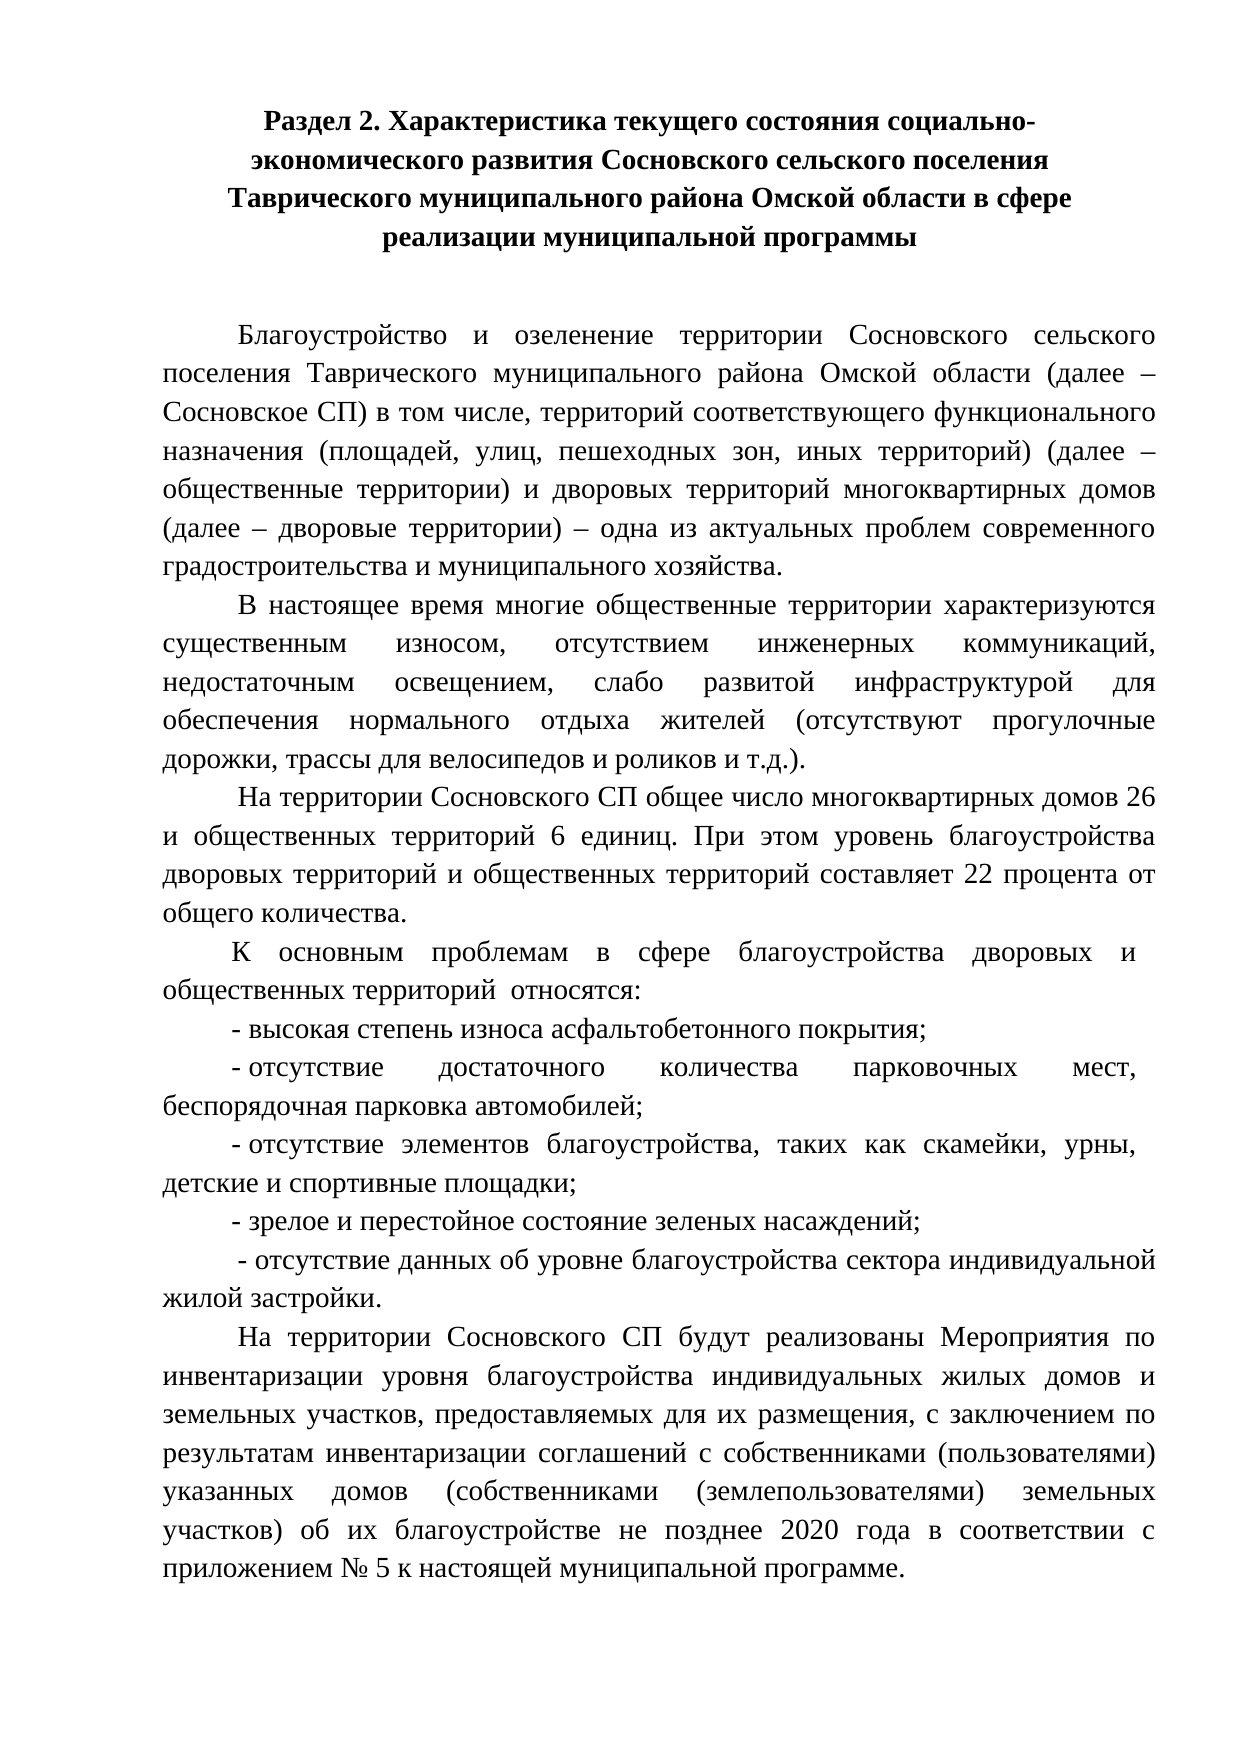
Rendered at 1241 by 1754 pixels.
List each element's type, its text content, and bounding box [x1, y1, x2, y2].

text Раздел 2. Характеристика текущего состояния социально-экономического развития Сосновского сельского поселения Таврического муниципального района Омской области в сфере реализации муниципальной программы [162, 103, 1137, 253]
text - высокая степень износа асфальтобетонного покрытия; [162, 1011, 1137, 1044]
text - отсутствие данных об уровне благоустройства сектора индивидуальной жилой застройки. [162, 1242, 1156, 1314]
text - отсутствие элементов благоустройства, таких как скамейки, урны, детские и спортивные площадки; [162, 1126, 1137, 1198]
text В настоящее время многие общественные территории характеризуются существенным износом, отсутствием инженерных коммуникаций, недостаточным освещением, слабо развитой инфраструктурой для обеспечения нормального отдыха жителей (отсутствуют прогулочные дорожки, трассы для велосипедов и роликов и т.д.). [162, 587, 1156, 774]
text На территории Сосновского СП будут реализованы Мероприятия по инвентаризации уровня благоустройства индивидуальных жилых домов и земельных участков, предоставляемых для их размещения, с заключением по результатам инвентаризации соглашений с собственниками (пользователями) указанных домов (собственниками (землепользователями) земельных участков) об их благоустройстве не позднее 2020 года в соответствии с приложением № 5 к настоящей муниципальной программе. [162, 1319, 1156, 1584]
text Благоустройство и озеленение территории Сосновского сельского поселения Таврического муниципального района Омской области (далее – Сосновское СП) в том числе, территорий соответствующего функционального назначения (площадей, улиц, пешеходных зон, иных территорий) (далее – общественные территории) и дворовых территорий многоквартирных домов (далее – дворовые территории) – одна из актуальных проблем современного градостроительства и муниципального хозяйства. [162, 317, 1156, 582]
text - зрелое и перестойное состояние зеленых насаждений; [162, 1203, 1137, 1237]
text На территории Сосновского СП общее число многоквартирных домов 26 и общественных территорий 6 единиц. При этом уровень благоустройства дворовых территорий и общественных территорий составляет 22 процента от общего количества. [162, 779, 1156, 929]
text К основным проблемам в сфере благоустройства дворовых и общественных территорий относятся: [162, 934, 1137, 1006]
text - отсутствие достаточного количества парковочных мест, беспорядочная парковка автомобилей; [162, 1049, 1137, 1121]
